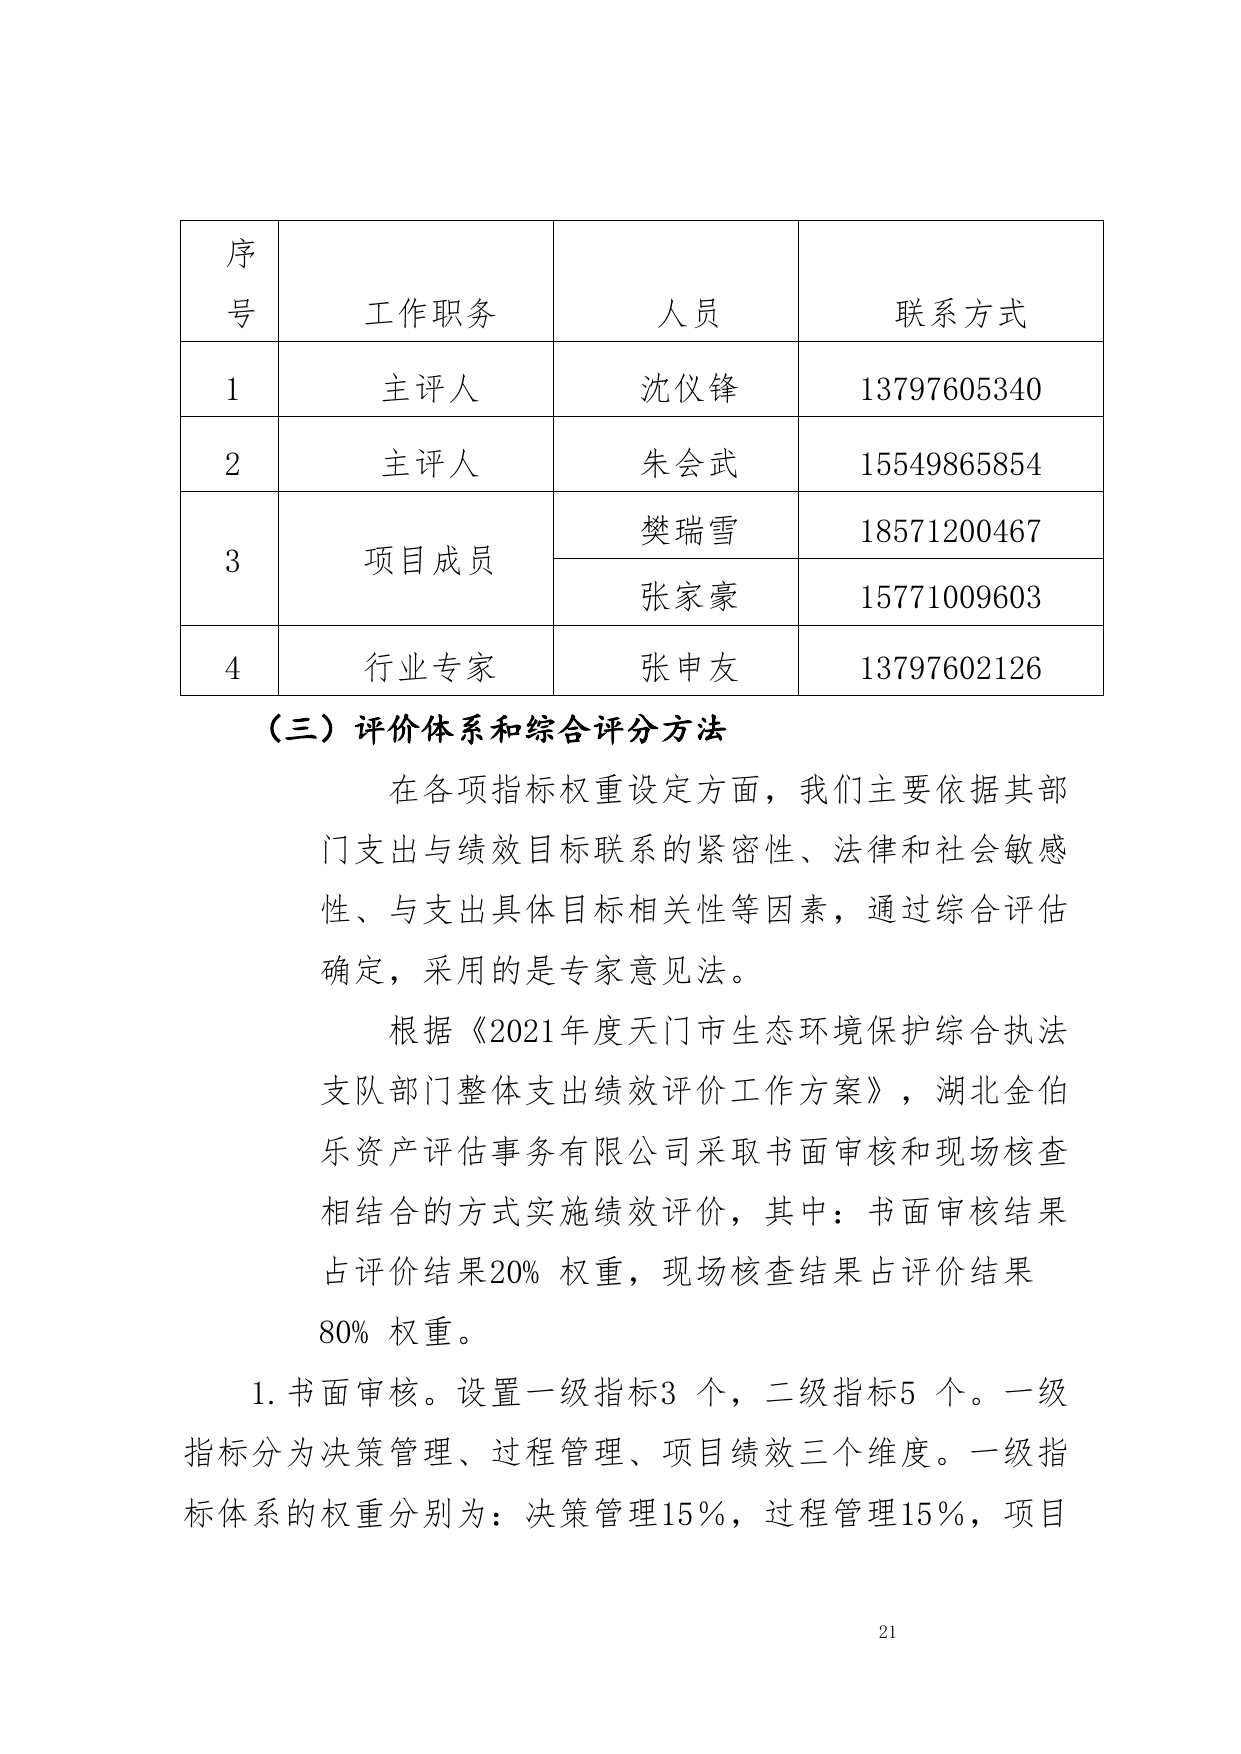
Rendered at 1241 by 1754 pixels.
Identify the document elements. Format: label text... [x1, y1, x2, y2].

table_header 联系方式 [799, 221, 1103, 341]
table_cell 张家豪 [554, 559, 798, 624]
table_cell 樊瑞雪 [554, 492, 798, 558]
table_header 工作职务 [279, 221, 553, 341]
table_cell 主评人 [279, 342, 553, 416]
table_header 序号 [181, 221, 278, 341]
table_cell 张申友 [554, 626, 798, 695]
table_cell 15549865854 [799, 417, 1103, 491]
table_cell 行业专家 [279, 626, 553, 695]
table_cell 3 [181, 492, 278, 624]
list （三）评价体系和综合评分方法 [182, 696, 1070, 757]
table_cell 13797602126 [799, 626, 1103, 695]
table_cell 18571200467 [799, 492, 1103, 558]
table_cell 主评人 [279, 417, 553, 491]
table_cell 朱会武 [554, 417, 798, 491]
table_cell 13797605340 [799, 342, 1103, 416]
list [182, 1360, 1070, 1541]
table_cell 15771009603 [799, 559, 1103, 624]
table_cell 1 [181, 342, 278, 416]
table_cell 4 [181, 626, 278, 695]
text 在各项指标权重设定方面，我们主要依据其部门支出与绩效目标联系的紧密性、法律和社会敏感性、与支出具体目标相关性等因素，通过综合评估确定，采用的是专家意见法。 [313, 757, 1070, 998]
text 根据《2021年度天门市生态环境保护综合执法支队部门整体支出绩效评价工作方案》，湖北金伯乐资产评估事务有限公司采取书面审核和现场核查相结合的方式实施绩效评价，其中：书面审核结果占评价结果20%权重，现场核查结果占评价结果80%权重。 [313, 998, 1070, 1360]
table_header 人员 [554, 221, 798, 341]
table_cell 沈仪锋 [554, 342, 798, 416]
table_cell 2 [181, 417, 278, 491]
table_cell 项目成员 [279, 492, 553, 624]
